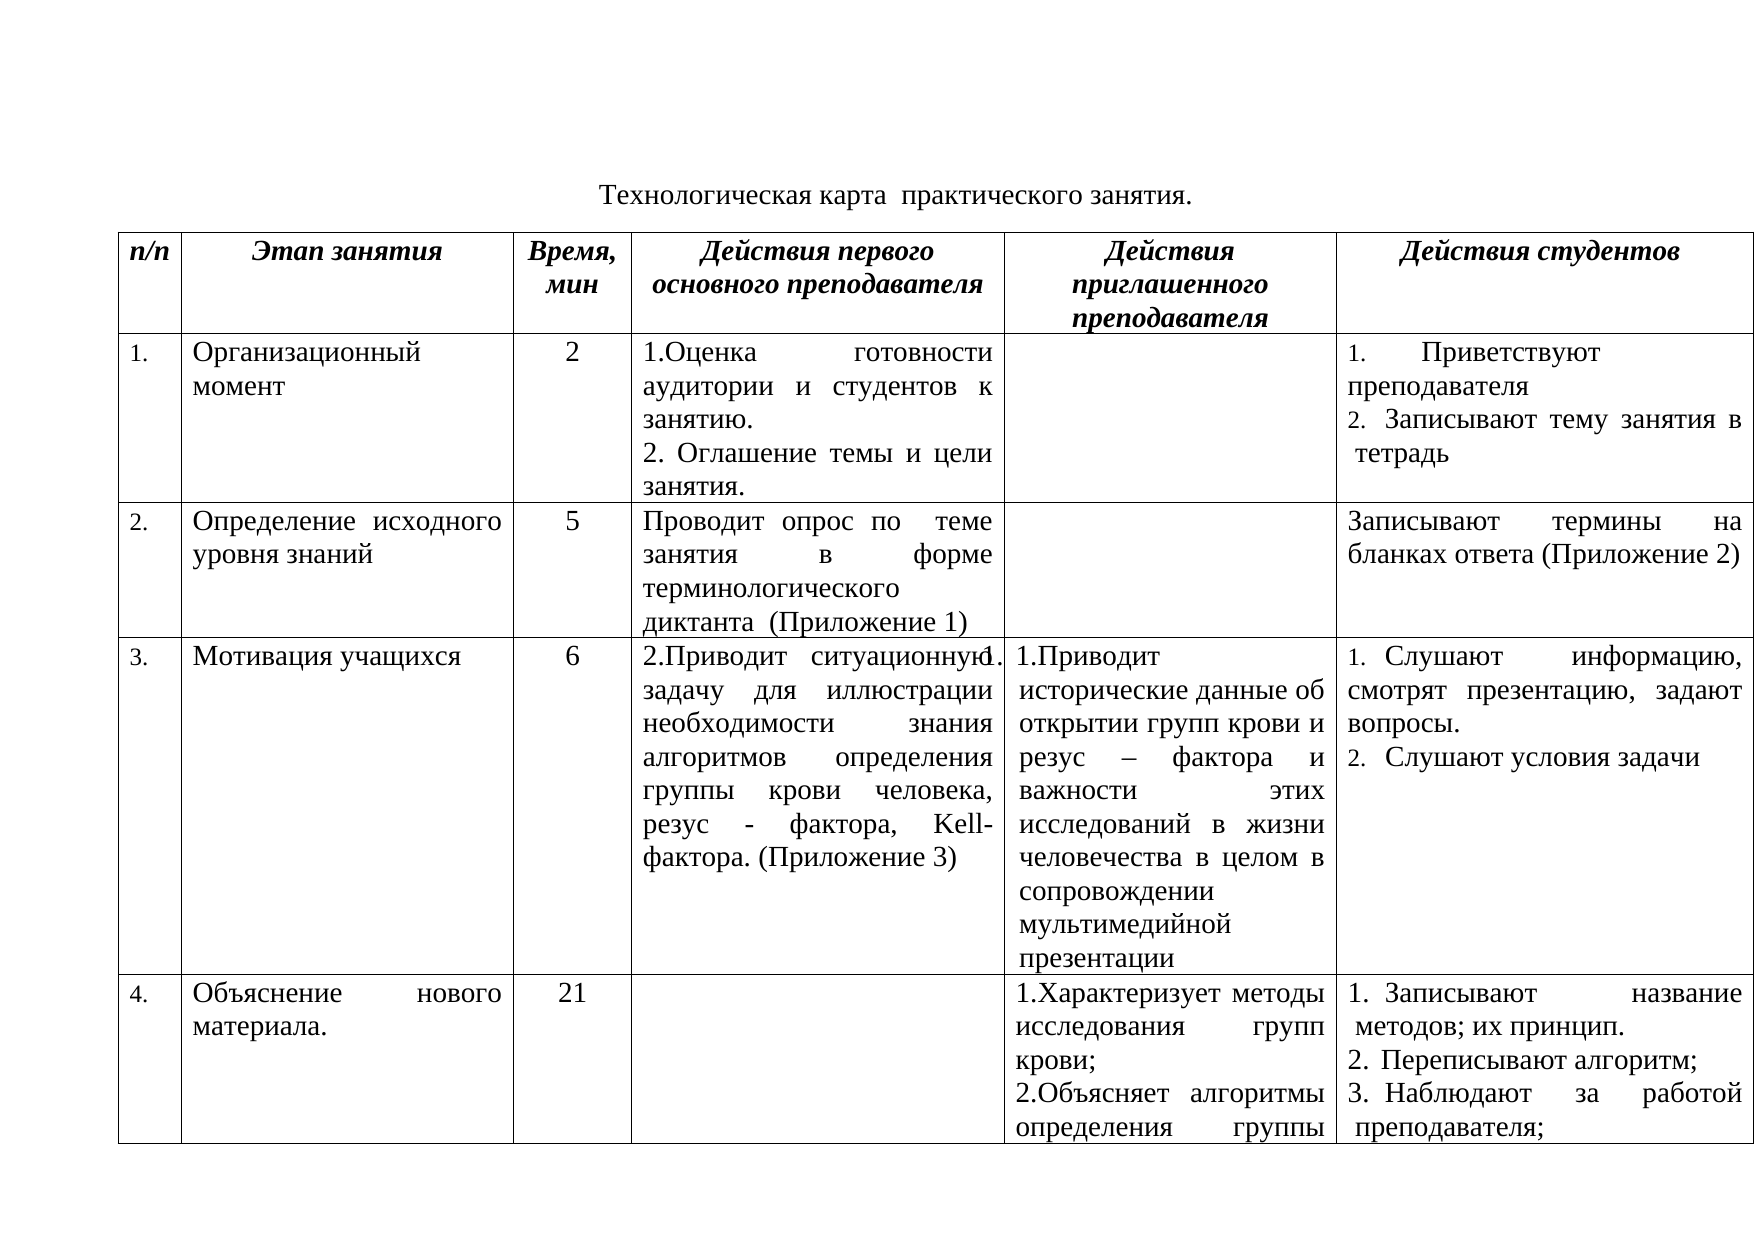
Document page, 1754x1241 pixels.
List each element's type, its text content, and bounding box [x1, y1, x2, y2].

table_cell [119, 334, 181, 502]
table_cell [632, 975, 1004, 1142]
table_cell 5 [514, 503, 631, 637]
table_cell Проводит опрос по теме занятия в форме терминологического диктанта (Приложение 1) [632, 503, 1004, 637]
table_header п/п [119, 233, 181, 333]
table_header Действия приглашенного преподавателя [1005, 233, 1336, 333]
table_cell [182, 975, 513, 1142]
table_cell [1337, 975, 1753, 1142]
table_cell Определение исходного уровня знаний [182, 503, 513, 637]
table_header Действия студентов [1337, 233, 1753, 333]
table_cell Приветствуют преподавателя Записывают тему занятия в тетрадь [1337, 334, 1753, 502]
table_cell [119, 503, 181, 637]
table_header Действия первого основного преподавателя [632, 233, 1004, 333]
table_cell Организационный момент [182, 334, 513, 502]
table_cell 1.Приводит исторические данные об открытии групп крови и резус – фактора и важности этих исследований в жизни человечества в целом в сопровождении мультимедийной презентации [1005, 638, 1336, 974]
table_cell [1005, 334, 1336, 502]
text Технологическая карта практического занятия. [156, 177, 1636, 211]
table_header Время, мин [514, 233, 631, 333]
table_cell Мотивация учащихся [182, 638, 513, 974]
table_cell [1005, 975, 1336, 1142]
table_cell Слушают информацию, смотрят презентацию, задают вопросы. Слушают условия задачи [1337, 638, 1753, 974]
table_cell 2.Приводит ситуационную задачу для иллюстрации необходимости знания алгоритмов определения группы крови человека, резус - фактора, Kell-фактора. (Приложение 3) [632, 638, 1004, 974]
table_cell 21 [514, 975, 631, 1142]
table_cell [119, 638, 181, 974]
table_cell 2 [514, 334, 631, 502]
table_cell Записывают термины на бланках ответа (Приложение 2) [1337, 503, 1753, 637]
table_header Этап занятия [182, 233, 513, 333]
table_cell 6 [514, 638, 631, 974]
table_cell 1.Оценка готовности аудитории и студентов к занятию. 2. Оглашение темы и цели занятия. [632, 334, 1004, 502]
table_cell [119, 975, 181, 1142]
table_cell [1005, 503, 1336, 637]
